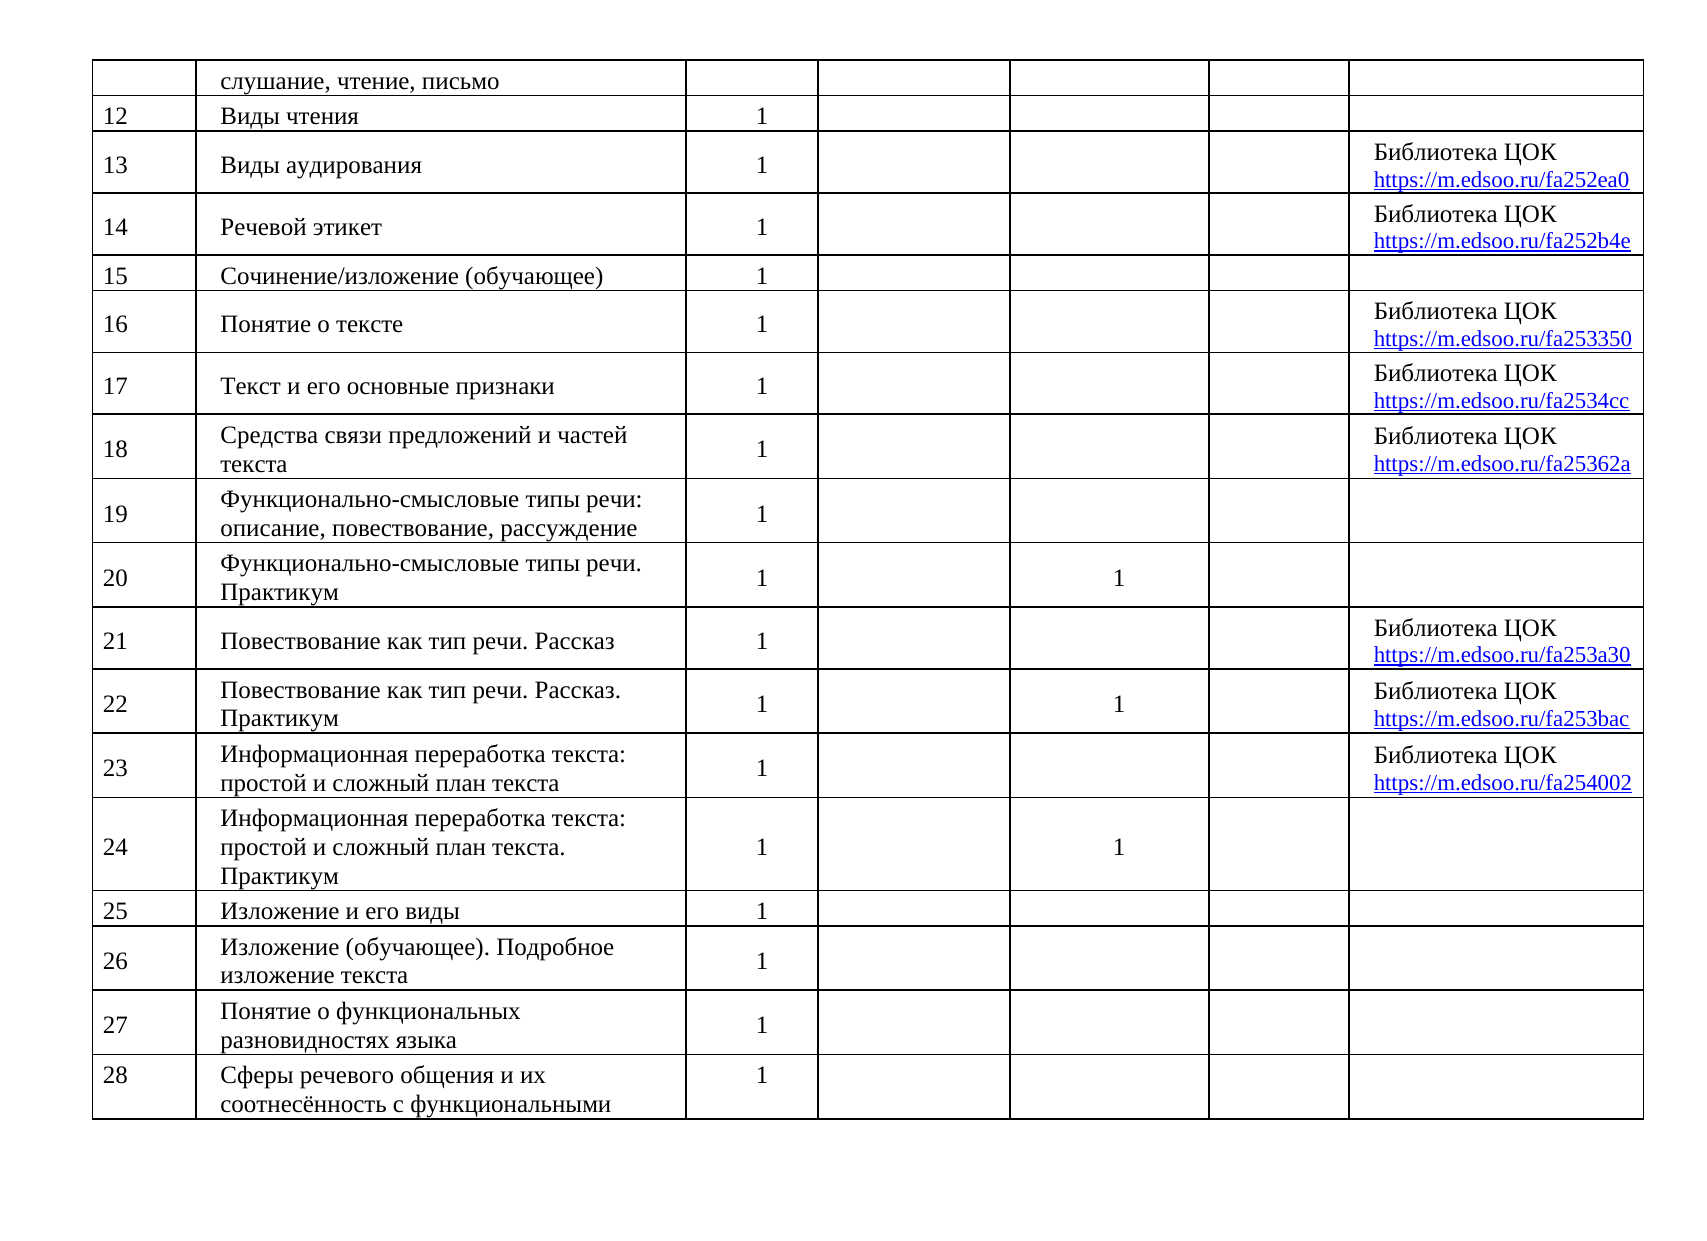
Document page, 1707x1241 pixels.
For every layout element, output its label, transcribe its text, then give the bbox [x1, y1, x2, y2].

table_cell 22 [93, 670, 195, 732]
table_cell [1210, 798, 1348, 889]
table_cell [819, 543, 1009, 606]
table_cell [1350, 927, 1643, 989]
table_cell [1350, 798, 1643, 889]
table_cell [1210, 608, 1348, 668]
table_cell [1011, 194, 1208, 254]
table_cell Средства связи предложений и частей текста [197, 415, 685, 477]
table_cell 14 [93, 194, 195, 254]
table_cell 25 [93, 891, 195, 925]
table_cell Виды аудирования [197, 132, 685, 192]
table_cell 1 [687, 132, 817, 192]
table_cell [1011, 291, 1208, 351]
table_cell 23 [93, 734, 195, 796]
table_cell [1210, 415, 1348, 477]
table_cell 1 [687, 415, 817, 477]
table_cell [819, 991, 1009, 1053]
table_cell [819, 734, 1009, 796]
table_cell 1 [687, 256, 817, 289]
table_cell 1 [687, 670, 817, 732]
table_cell [819, 415, 1009, 477]
table_cell Речевой этикет [197, 194, 685, 254]
table_cell [1210, 256, 1348, 289]
table_cell [819, 670, 1009, 732]
table_cell [819, 61, 1009, 95]
table_cell [1210, 1055, 1348, 1118]
table_cell [1350, 256, 1643, 289]
table_cell [1210, 670, 1348, 732]
table_cell 1 [687, 291, 817, 351]
table_cell [1011, 256, 1208, 289]
table_cell Библиотека ЦОК https://m.edsoo.ru/fa253350 [1350, 291, 1643, 351]
table_cell [1350, 96, 1643, 130]
table_cell [1210, 991, 1348, 1053]
table_cell 1 [687, 991, 817, 1053]
table_cell 1 [687, 927, 817, 989]
table_cell Сочинение/изложение (обучающее) [197, 256, 685, 289]
table_cell Библиотека ЦОК https://m.edsoo.ru/fa252b4e [1350, 194, 1643, 254]
table_cell Библиотека ЦОК https://m.edsoo.ru/fa25362a [1350, 415, 1643, 477]
table_cell 1 [1011, 543, 1208, 606]
table_cell 19 [93, 479, 195, 542]
table_cell [1210, 543, 1348, 606]
table_cell Текст и его основные признаки [197, 353, 685, 413]
table_cell [1011, 891, 1208, 925]
table_cell [1011, 479, 1208, 542]
table_cell 17 [93, 353, 195, 413]
table_cell [819, 1055, 1009, 1118]
table_cell 1 [1011, 798, 1208, 889]
table_cell 1 [687, 891, 817, 925]
table_cell Библиотека ЦОК https://m.edsoo.ru/fa253a30 [1350, 608, 1643, 668]
table_cell 1 [687, 734, 817, 796]
table_cell [819, 891, 1009, 925]
table_cell Виды чтения [197, 96, 685, 130]
table_cell 1 [687, 608, 817, 668]
table_cell [1350, 1055, 1643, 1118]
table_cell [1210, 61, 1348, 95]
table_cell Повествование как тип речи. Рассказ. Практикум [197, 670, 685, 732]
table_cell [819, 798, 1009, 889]
table_cell Функционально-смысловые типы речи. Практикум [197, 543, 685, 606]
table_cell 1 [687, 96, 817, 130]
table_cell [1011, 132, 1208, 192]
table_cell [819, 132, 1009, 192]
table_cell [1011, 415, 1208, 477]
table_cell [1011, 927, 1208, 989]
table_cell Библиотека ЦОК https://m.edsoo.ru/fa253bac [1350, 670, 1643, 732]
table_cell [1011, 734, 1208, 796]
table_cell 12 [93, 96, 195, 130]
table_cell [819, 291, 1009, 351]
table_cell 16 [93, 291, 195, 351]
table_cell 1 [687, 1055, 817, 1118]
table_cell Изложение и его виды [197, 891, 685, 925]
table_cell 1 [687, 61, 817, 95]
table_cell 27 [93, 991, 195, 1053]
table_cell 1 [687, 798, 817, 889]
table_cell Понятие о тексте [197, 291, 685, 351]
table_cell [819, 479, 1009, 542]
table_cell [819, 96, 1009, 130]
table_cell Информационная переработка текста: простой и сложный план текста. Практикум [197, 798, 685, 889]
table_cell [1350, 891, 1643, 925]
table_cell [1210, 479, 1348, 542]
table_cell Изложение (обучающее). Подробное изложение текста [197, 927, 685, 989]
table_cell [1210, 194, 1348, 254]
table_cell 15 [93, 256, 195, 289]
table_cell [197, 61, 685, 95]
table_cell Повествование как тип речи. Рассказ [197, 608, 685, 668]
table_cell [819, 353, 1009, 413]
table_cell 1 [687, 543, 817, 606]
table_cell [1350, 61, 1643, 95]
table_cell [1210, 96, 1348, 130]
table_cell [1350, 543, 1643, 606]
table_cell 21 [93, 608, 195, 668]
table_cell [1210, 927, 1348, 989]
table_cell 11 [93, 61, 195, 95]
table_cell [819, 927, 1009, 989]
table_cell 20 [93, 543, 195, 606]
table_cell [1350, 991, 1643, 1053]
table_cell 26 [93, 927, 195, 989]
table_cell [819, 256, 1009, 289]
table_cell [1011, 96, 1208, 130]
table_cell 28 [93, 1055, 195, 1118]
table_cell Библиотека ЦОК https://m.edsoo.ru/fa252ea0 [1350, 132, 1643, 192]
table_cell Библиотека ЦОК https://m.edsoo.ru/fa2534cc [1350, 353, 1643, 413]
table_cell 13 [93, 132, 195, 192]
table_cell Понятие о функциональных разновидностях языка [197, 991, 685, 1053]
table_cell [1011, 61, 1208, 95]
table_cell [1210, 132, 1348, 192]
table_cell [1011, 991, 1208, 1053]
table_cell 1 [1011, 670, 1208, 732]
table_cell Функционально-смысловые типы речи: описание, повествование, рассуждение [197, 479, 685, 542]
table_cell [819, 608, 1009, 668]
table_cell [1011, 353, 1208, 413]
table_cell [1011, 608, 1208, 668]
table_cell 1 [687, 353, 817, 413]
table_cell 18 [93, 415, 195, 477]
table_cell 24 [93, 798, 195, 889]
table_cell [1011, 1055, 1208, 1118]
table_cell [197, 1055, 685, 1118]
table_cell 1 [687, 479, 817, 542]
table_cell [1210, 734, 1348, 796]
table_cell 1 [687, 194, 817, 254]
table_cell Информационная переработка текста: простой и сложный план текста [197, 734, 685, 796]
table_cell Библиотека ЦОК https://m.edsoo.ru/fa254002 [1350, 734, 1643, 796]
table_cell [1210, 891, 1348, 925]
table_cell [819, 194, 1009, 254]
table_cell [1350, 479, 1643, 542]
table_cell [1210, 353, 1348, 413]
table_cell [1210, 291, 1348, 351]
